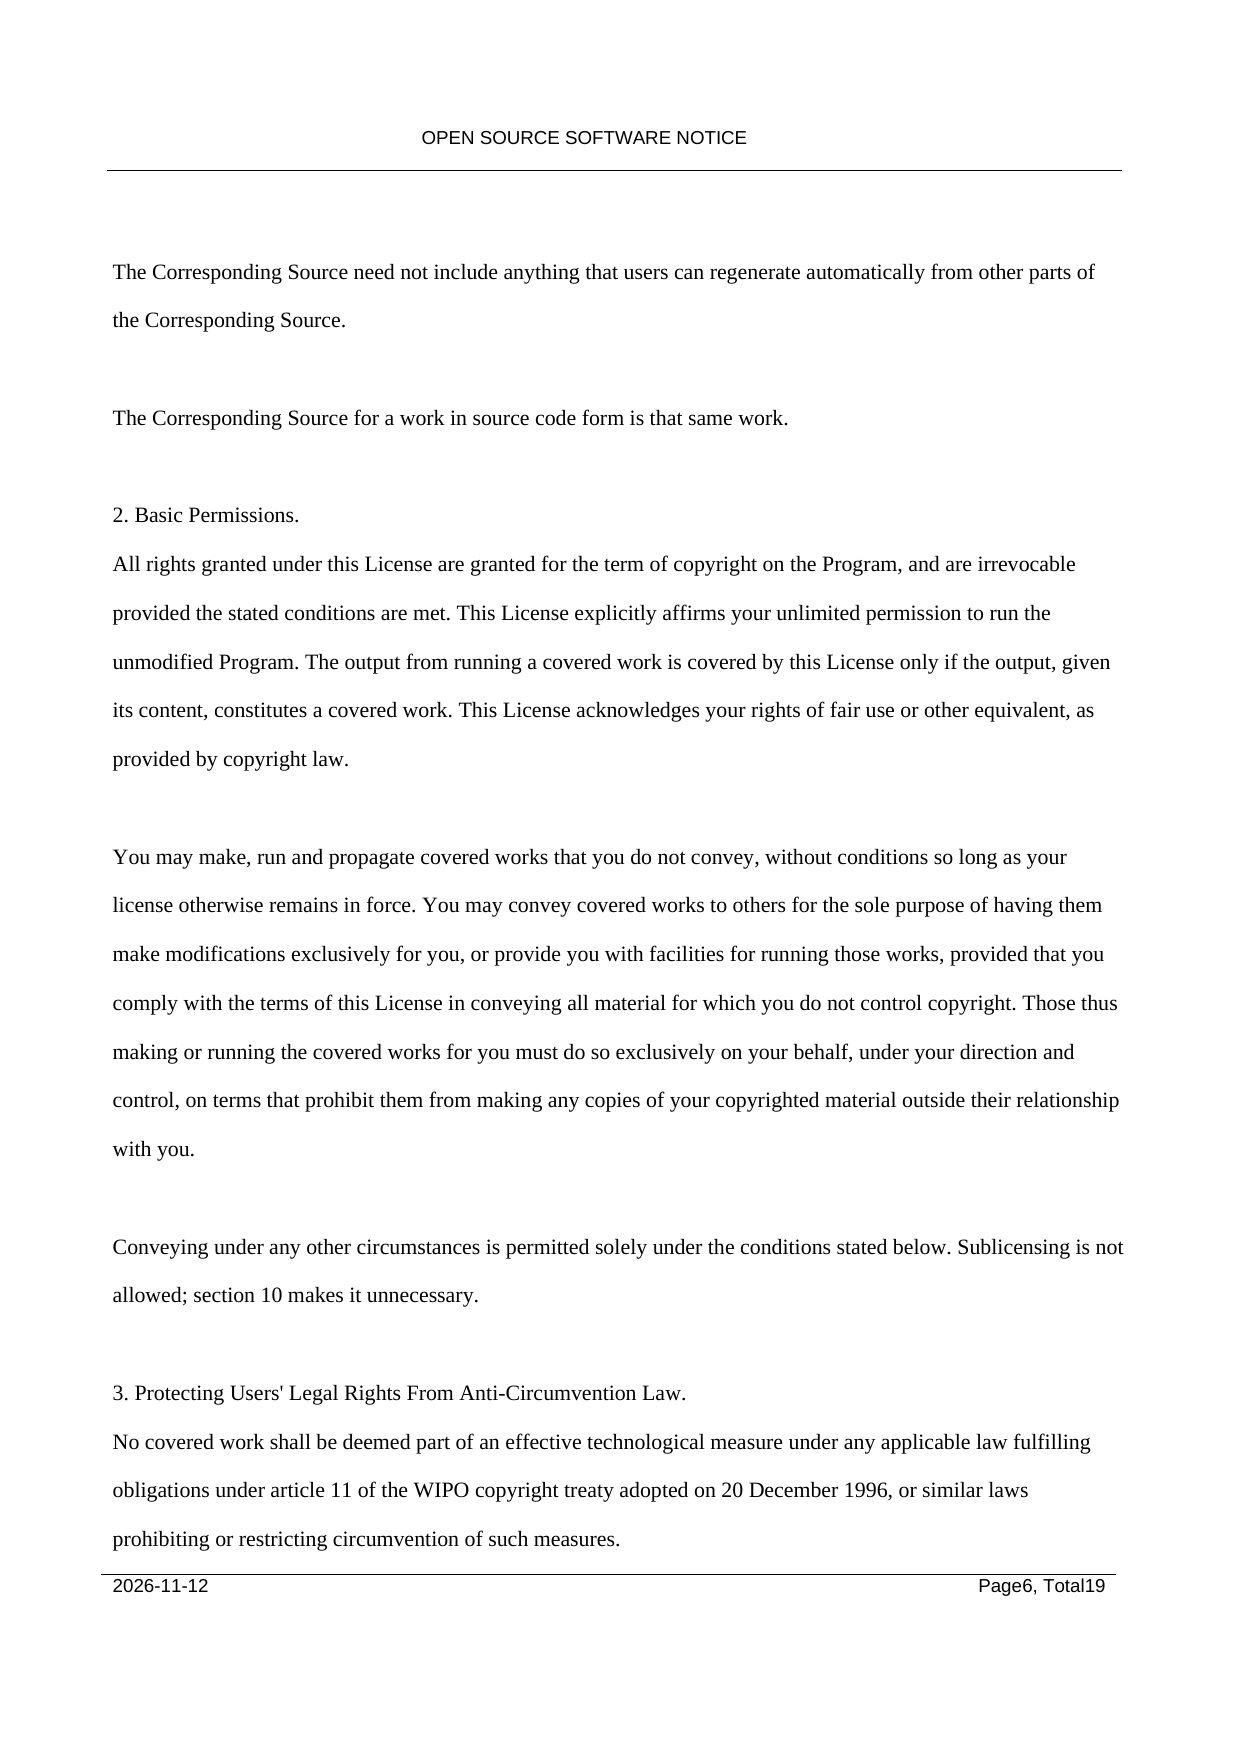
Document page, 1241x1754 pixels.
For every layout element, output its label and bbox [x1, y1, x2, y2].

text [112, 206, 1128, 1555]
